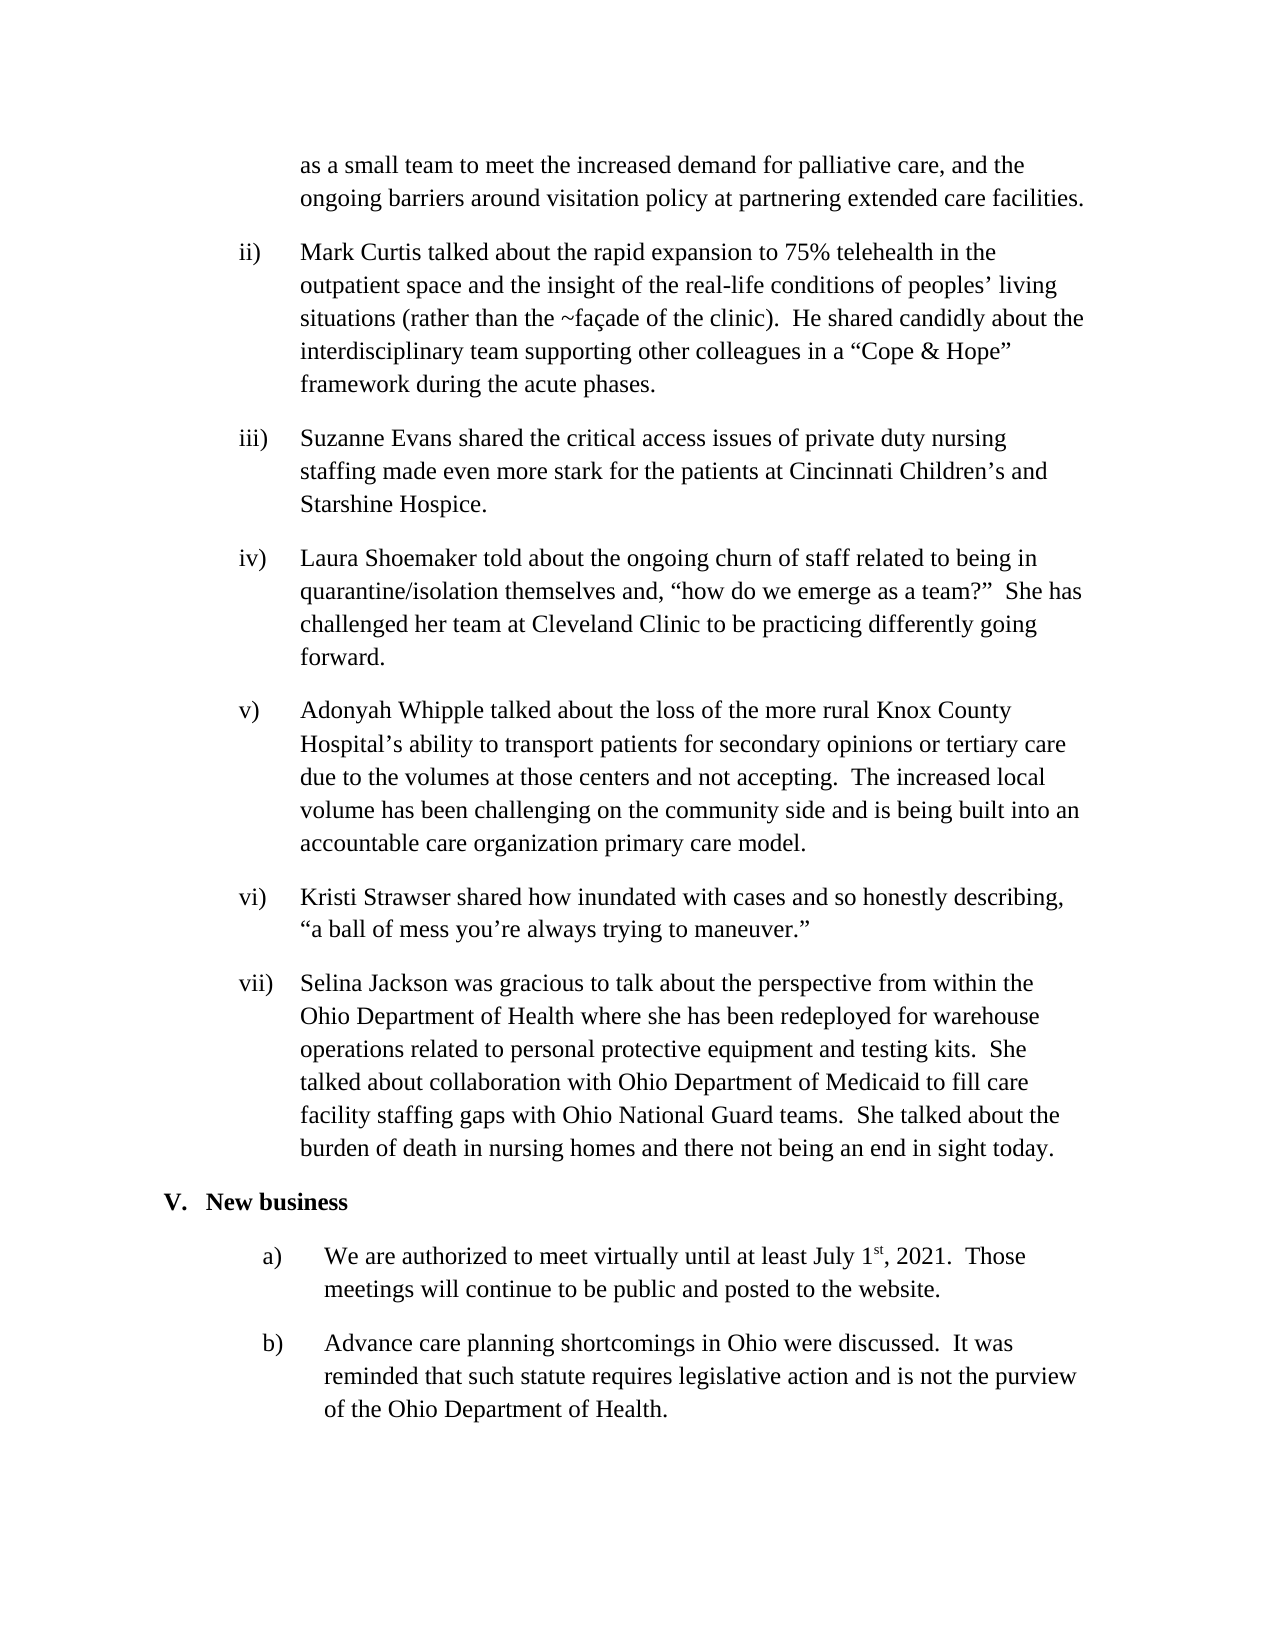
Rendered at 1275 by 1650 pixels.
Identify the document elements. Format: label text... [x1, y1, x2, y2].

list Mark Curtis talked about the rapid expansion to 75% telehealth in the outpatient space and the insight of the real-life conditions of peoples’ living situations (rather than the ~façade of the clinic). He shared candidly about the interdisciplinary team supporting other colleagues in a “Cope & Hope” framework during the acute phases. [239, 237, 1087, 398]
list Laura Shoemaker told about the ongoing churn of staff related to being in quarantine/isolation themselves and, “how do we emerge as a team?” She has challenged her team at Cleveland Clinic to be practicing differently going forward. [239, 543, 1087, 671]
list We are authorized to meet virtually until at least July 1st, 2021. Those meetings will continue to be public and posted to the website. [262, 1241, 1087, 1303]
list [239, 150, 1087, 212]
list Advance care planning shortcomings in Ohio were discussed. It was reminded that such statute requires legislative action and is not the purview of the Ohio Department of Health. [262, 1328, 1087, 1423]
list Kristi Strawser shared how inundated with cases and so honestly describing, “a ball of mess you’re always trying to maneuver.” [239, 882, 1087, 943]
list Adonyah Whipple talked about the loss of the more rural Knox County Hospital’s ability to transport patients for secondary opinions or tertiary care due to the volumes at those centers and not accepting. The increased local volume has been challenging on the community side and is being built into an accountable care organization primary care model. [239, 696, 1087, 856]
list Selina Jackson was gracious to talk about the perspective from within the Ohio Department of Health where she has been redeployed for warehouse operations related to personal protective equipment and testing kits. She talked about collaboration with Ohio Department of Medicaid to fill care facility staffing gaps with Ohio National Guard teams. She talked about the burden of death in nursing homes and there not being an end in sight today. [239, 968, 1087, 1162]
list Suzanne Evans shared the critical access issues of private duty nursing staffing made even more stark for the patients at Cincinnati Children’s and Starshine Hospice. [239, 423, 1087, 518]
